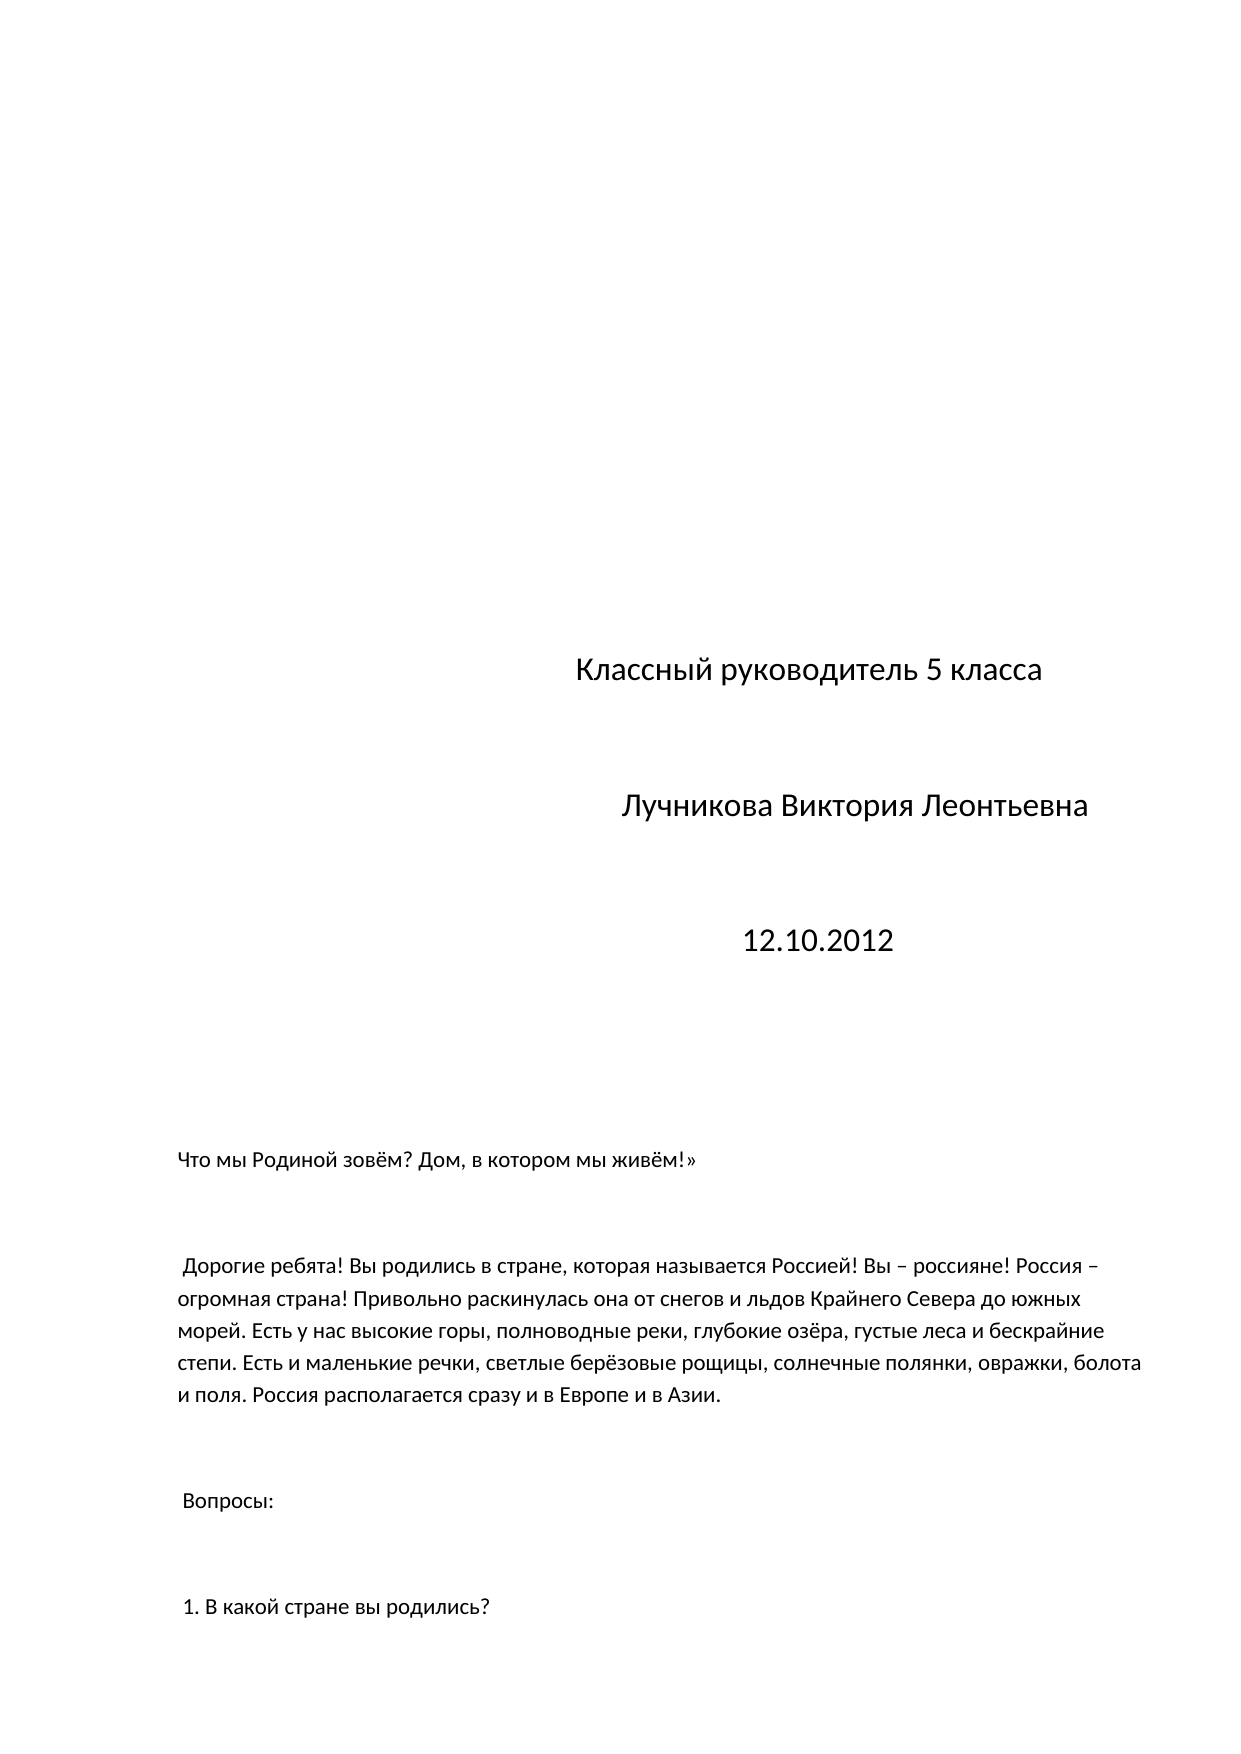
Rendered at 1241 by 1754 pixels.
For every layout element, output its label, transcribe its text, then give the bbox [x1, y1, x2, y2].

text Вопросы: [177, 1486, 1152, 1514]
text 1. В какой стране вы родились? [177, 1592, 1152, 1620]
text 12.10.2012 [177, 919, 1152, 959]
text Дорогие ребята! Вы родились в стране, которая называется Россией! Вы – россияне! Россия – огромная страна! Привольно раскинулась она от снегов и льдов Крайнего Севера до южных морей. Есть у нас высокие горы, полноводные реки, глубокие озёра, густые леса и бескрайние степи. Есть и маленькие речки, светлые берёзовые рощицы, солнечные полянки, овражки, болота и поля. Россия располагается сразу и в Европе и в Азии. [177, 1251, 1152, 1408]
text Лучникова Виктория Леонтьевна [177, 783, 1152, 824]
text Классный руководитель 5 класса [177, 648, 1152, 689]
text Что мы Родиной зовём? Дом, в котором мы живём!» [177, 1145, 1152, 1173]
